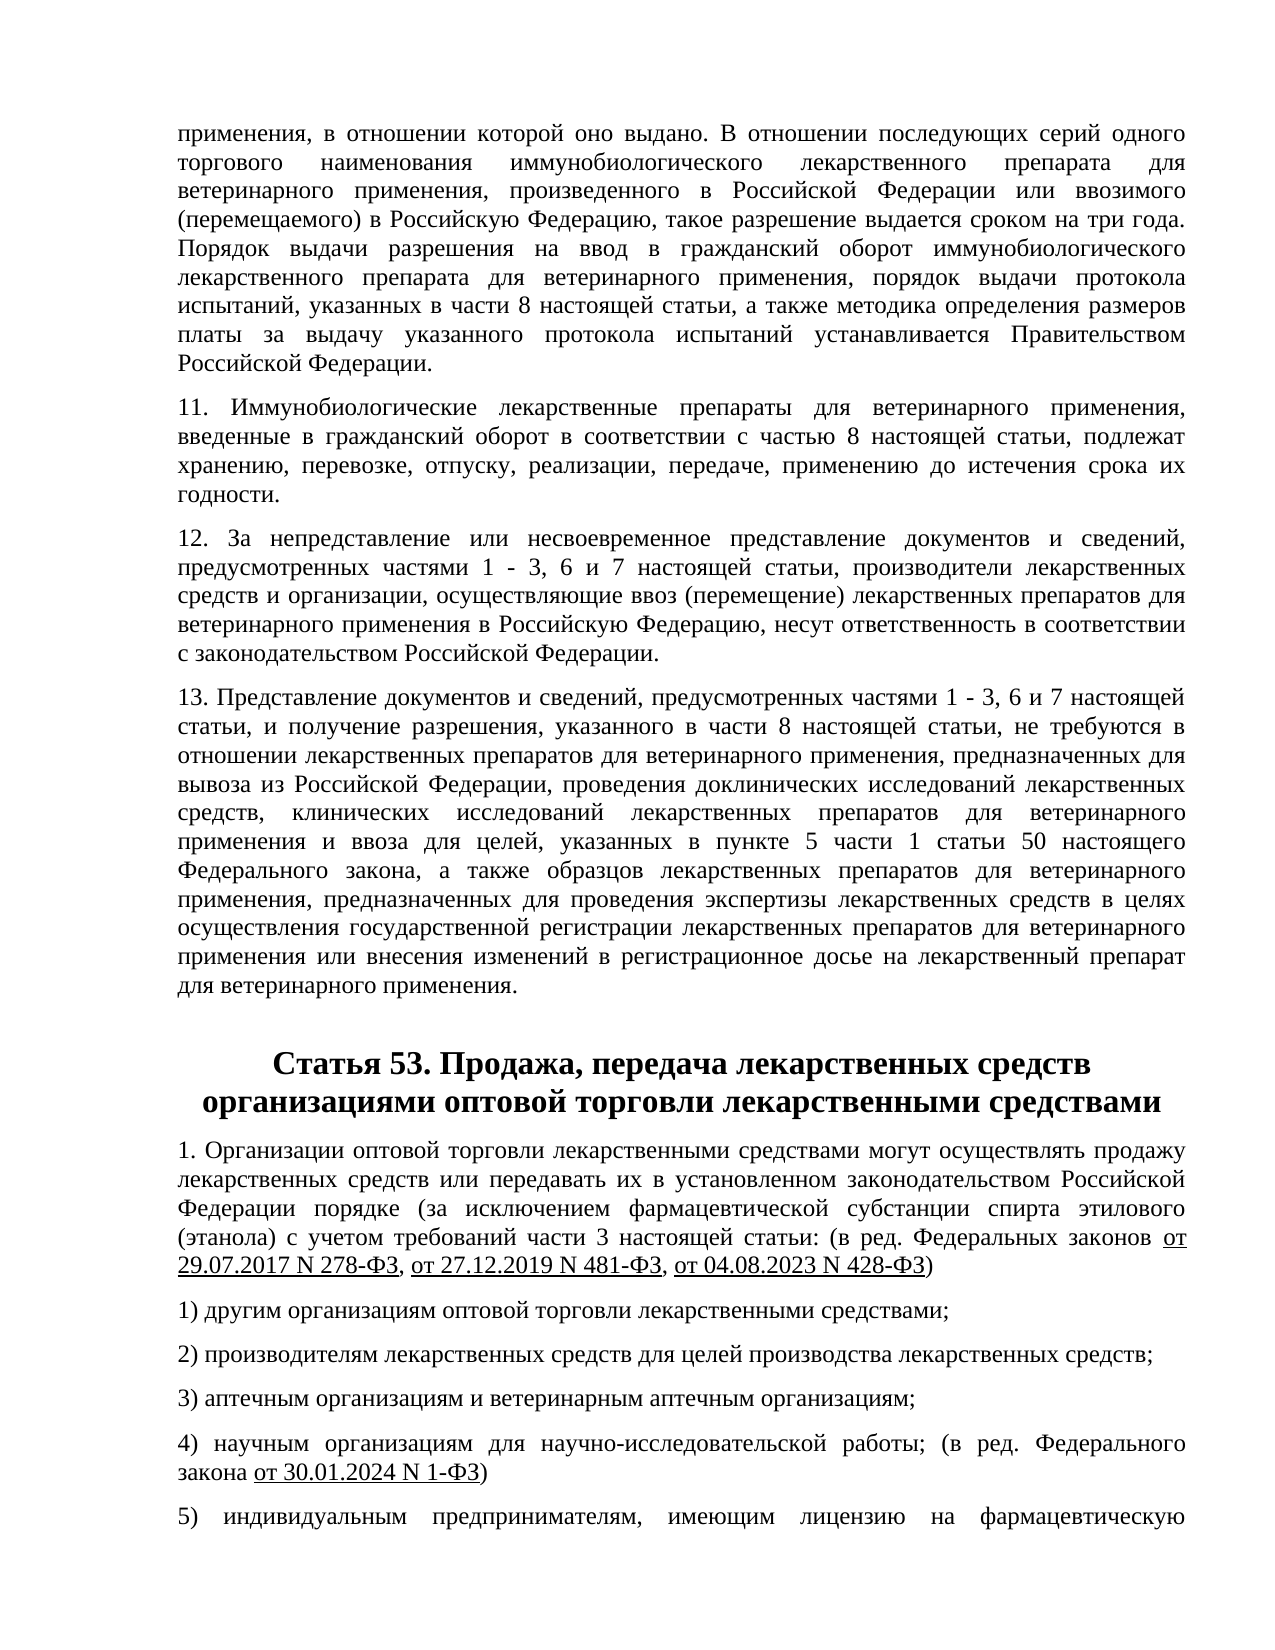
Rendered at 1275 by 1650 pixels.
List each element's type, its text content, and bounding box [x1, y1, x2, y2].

text 3) аптечным организациям и ветеринарным аптечным организациям; [177, 1383, 1186, 1412]
text 4) научным организациям для научно-исследовательской работы; (в ред. Федерального закона от 30.01.2024 N 1-ФЗ) [177, 1428, 1186, 1485]
text 11. Иммунобиологические лекарственные препараты для ветеринарного применения, введенные в гражданский оборот в соответствии с частью 8 настоящей статьи, подлежат хранению, перевозке, отпуску, реализации, передаче, применению до истечения срока их годности. [177, 392, 1186, 507]
text 1. Организации оптовой торговли лекарственными средствами могут осуществлять продажу лекарственных средств или передавать их в установленном законодательством Российской Федерации порядке (за исключением фармацевтической субстанции спирта этилового (этанола) с учетом требований части 3 настоящей статьи: (в ред. Федеральных законов от 29.07.2017 N 278-ФЗ, от 27.12.2019 N 481-ФЗ, от 04.08.2023 N 428-ФЗ) [177, 1135, 1186, 1279]
text 2) производителям лекарственных средств для целей производства лекарственных средств; [177, 1339, 1186, 1368]
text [177, 1501, 1186, 1530]
text 13. Представление документов и сведений, предусмотренных частями 1 - 3, 6 и 7 настоящей статьи, и получение разрешения, указанного в части 8 настоящей статьи, не требуются в отношении лекарственных препаратов для ветеринарного применения, предназначенных для вывоза из Российской Федерации, проведения доклинических исследований лекарственных средств, клинических исследований лекарственных препаратов для ветеринарного применения и ввоза для целей, указанных в пункте 5 части 1 статьи 50 настоящего Федерального закона, а также образцов лекарственных препаратов для ветеринарного применения, предназначенных для проведения экспертизы лекарственных средств в целях осуществления государственной регистрации лекарственных препаратов для ветеринарного применения или внесения изменений в регистрационное досье на лекарственный препарат для ветеринарного применения. [177, 682, 1186, 999]
text Статья 53. Продажа, передача лекарственных средств организациями оптовой торговли лекарственными средствами [177, 1043, 1186, 1120]
text 1) другим организациям оптовой торговли лекарственными средствами; [177, 1295, 1186, 1323]
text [177, 118, 1186, 377]
text 12. За непредставление или несвоевременное представление документов и сведений, предусмотренных частями 1 - 3, 6 и 7 настоящей статьи, производители лекарственных средств и организации, осуществляющие ввоз (перемещение) лекарственных препаратов для ветеринарного применения в Российскую Федерацию, несут ответственность в соответствии с законодательством Российской Федерации. [177, 523, 1186, 667]
